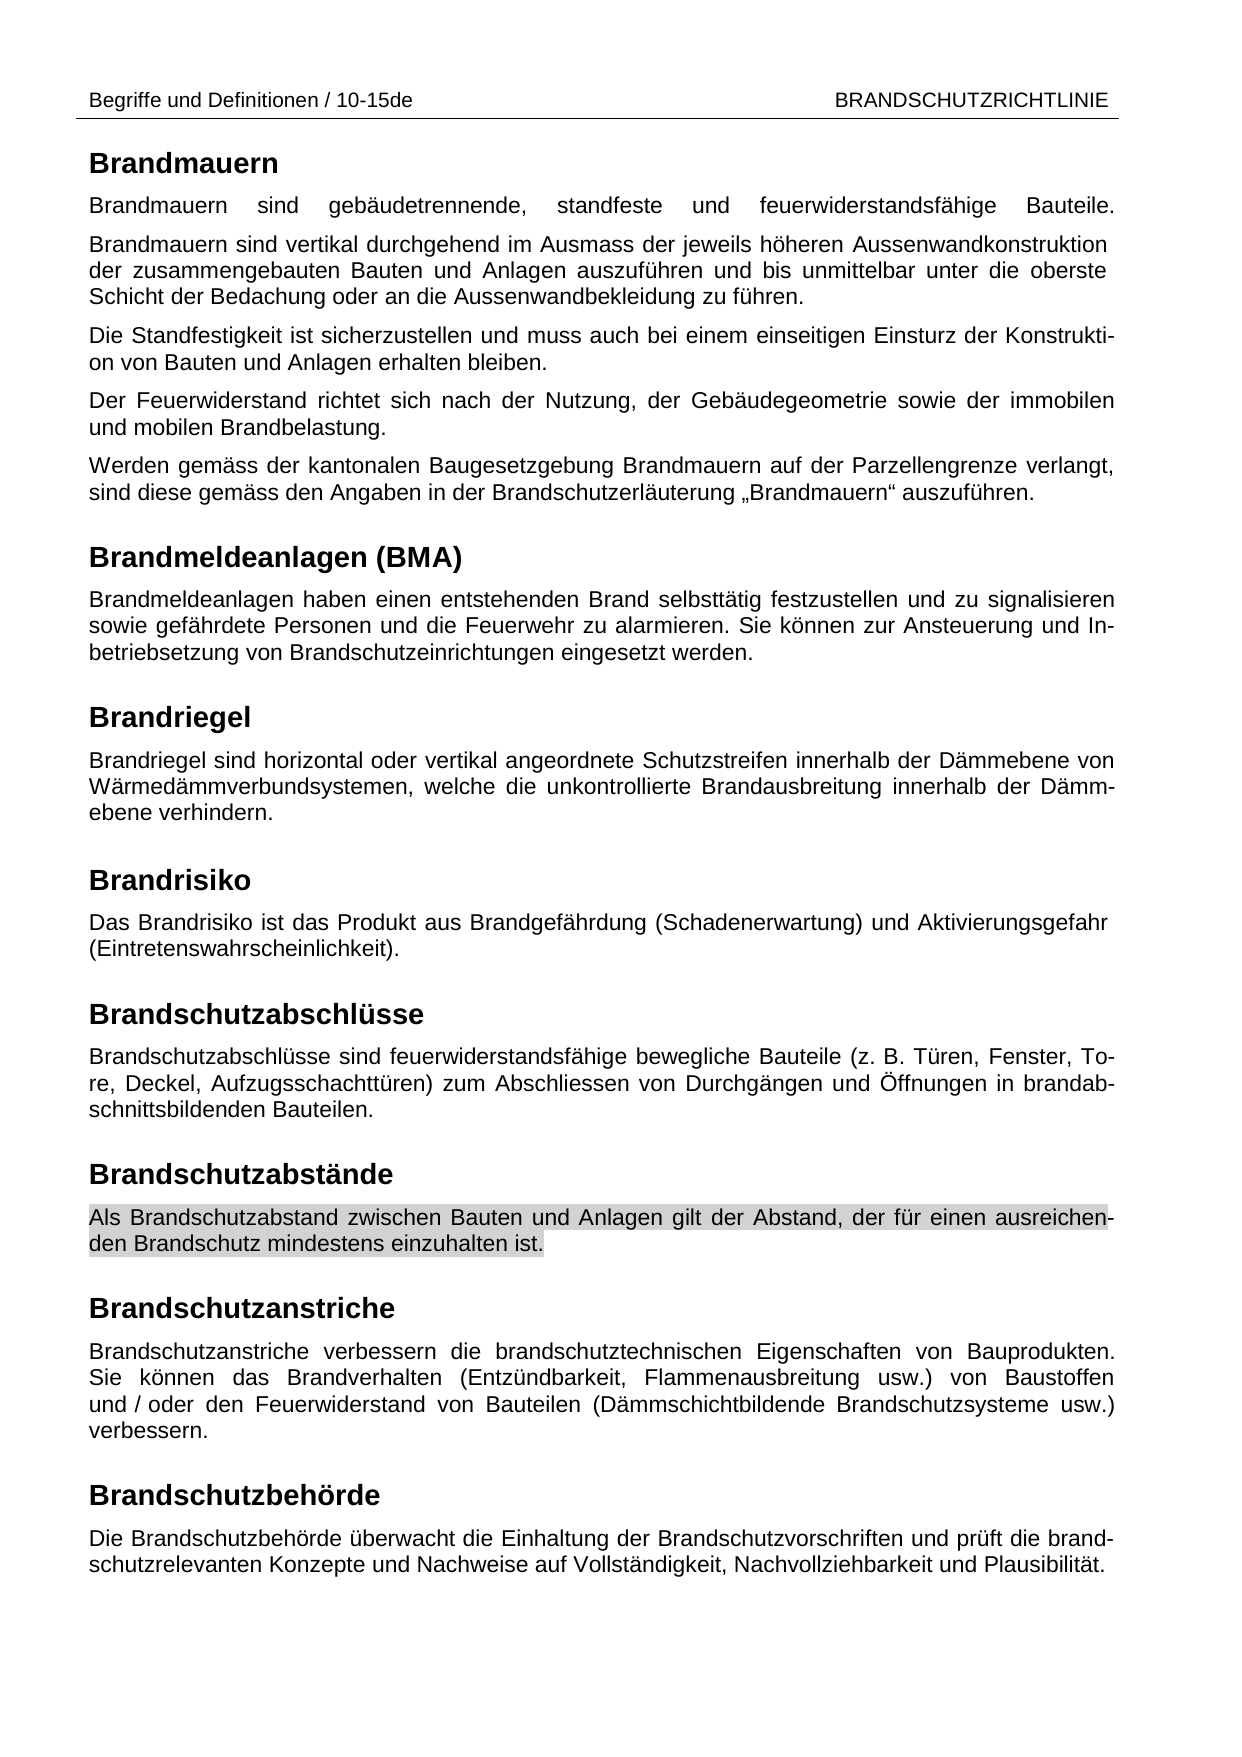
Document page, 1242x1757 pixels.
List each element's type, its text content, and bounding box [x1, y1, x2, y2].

text Das Brandrisiko ist das Produkt aus Brandgefährdung (Schadenerwartung) und Aktivierungsgefahr [89, 909, 1114, 935]
text Brandschutzabschlüsse sind feuerwiderstandsfähige bewegliche Bauteile (z. B. Türen, Fenster, To- re, Deckel, Aufzugsschachttüren) zum Abschliessen von Durchgängen und Öffnungen in brandab- schnittsbildenden Bauteilen. [89, 1043, 1115, 1122]
text Der Feuerwiderstand richtet sich nach der Nutzung, der Gebäudegeometrie sowie der immobilen und mobilen Brandbelastung. [89, 387, 1115, 440]
text Die Brandschutzbehörde überwacht die Einhaltung der Brandschutzvorschriften und prüft die brand- schutzrelevanten Konzepte und Nachweise auf Vollständigkeit, Nachvollziehbarkeit und Plausibilität. [89, 1525, 1115, 1578]
text Brandschutzabschlüsse [89, 997, 432, 1030]
text Schicht der Bedachung oder an die Aussenwandbekleidung zu führen. [89, 283, 811, 309]
text Brandmeldeanlagen haben einen entstehenden Brand selbsttätig festzustellen und zu signalisieren sowie gefährdete Personen und die Feuerwehr zu alarmieren. Sie können zur Ansteuerung und In- betriebsetzung von Brandschutzeinrichtungen eingesetzt werden. [89, 586, 1115, 665]
text (Eintretenswahrscheinlichkeit). [89, 935, 407, 962]
text Brandrisiko [89, 863, 259, 896]
text Brandschutzbehörde [89, 1478, 388, 1512]
text Brandschutzabstände [89, 1157, 401, 1191]
text Als Brandschutzabstand zwischen Bauten und Anlagen gilt der Abstand, der für einen ausreichen- den Brandschutz mindestens einzuhalten ist. [89, 1204, 1115, 1257]
text Brandriegel [89, 700, 259, 734]
text Brandschutzanstriche verbessern die brandschutztechnischen Eigenschaften von Bauprodukten. Sie können das Brandverhalten (Entzündbarkeit, Flammenausbreitung usw.) von Baustoffen und / oder den Feuerwiderstand von Bauteilen (Dämmschichtbildende Brandschutzsysteme usw.) verbessern. [89, 1338, 1115, 1443]
text Brandmauern [89, 146, 286, 179]
text Brandschutzanstriche [89, 1291, 403, 1325]
text Brandmauern sind gebäudetrennende, standfeste und feuerwiderstandsfähige Bauteile. Brandmauern sind vertikal durchgehend im Ausmass der jeweils höheren Aussenwandkonstruktion [89, 180, 1115, 257]
text Die Standfestigkeit ist sicherzustellen und muss auch bei einem einseitigen Einsturz der Konstrukti- on von Bauten und Anlagen erhalten bleiben. [89, 323, 1115, 375]
text Brandmeldeanlagen (BMA) [89, 540, 469, 573]
text Brandriegel sind horizontal oder vertikal angeordnete Schutzstreifen innerhalb der Dämmebene von Wärmedämmverbundsystemen, welche die unkontrollierte Brandausbreitung innerhalb der Dämm- ebene verhindern. [89, 747, 1115, 826]
text der zusammengebauten Bauten und Anlagen auszuführen und bis unmittelbar unter die oberste [89, 257, 1116, 283]
text Werden gemäss der kantonalen Baugesetzgebung Brandmauern auf der Parzellengrenze verlangt, sind diese gemäss den Angaben in der Brandschutzerläuterung „Brandmauern“ auszuführen. [89, 452, 1114, 505]
